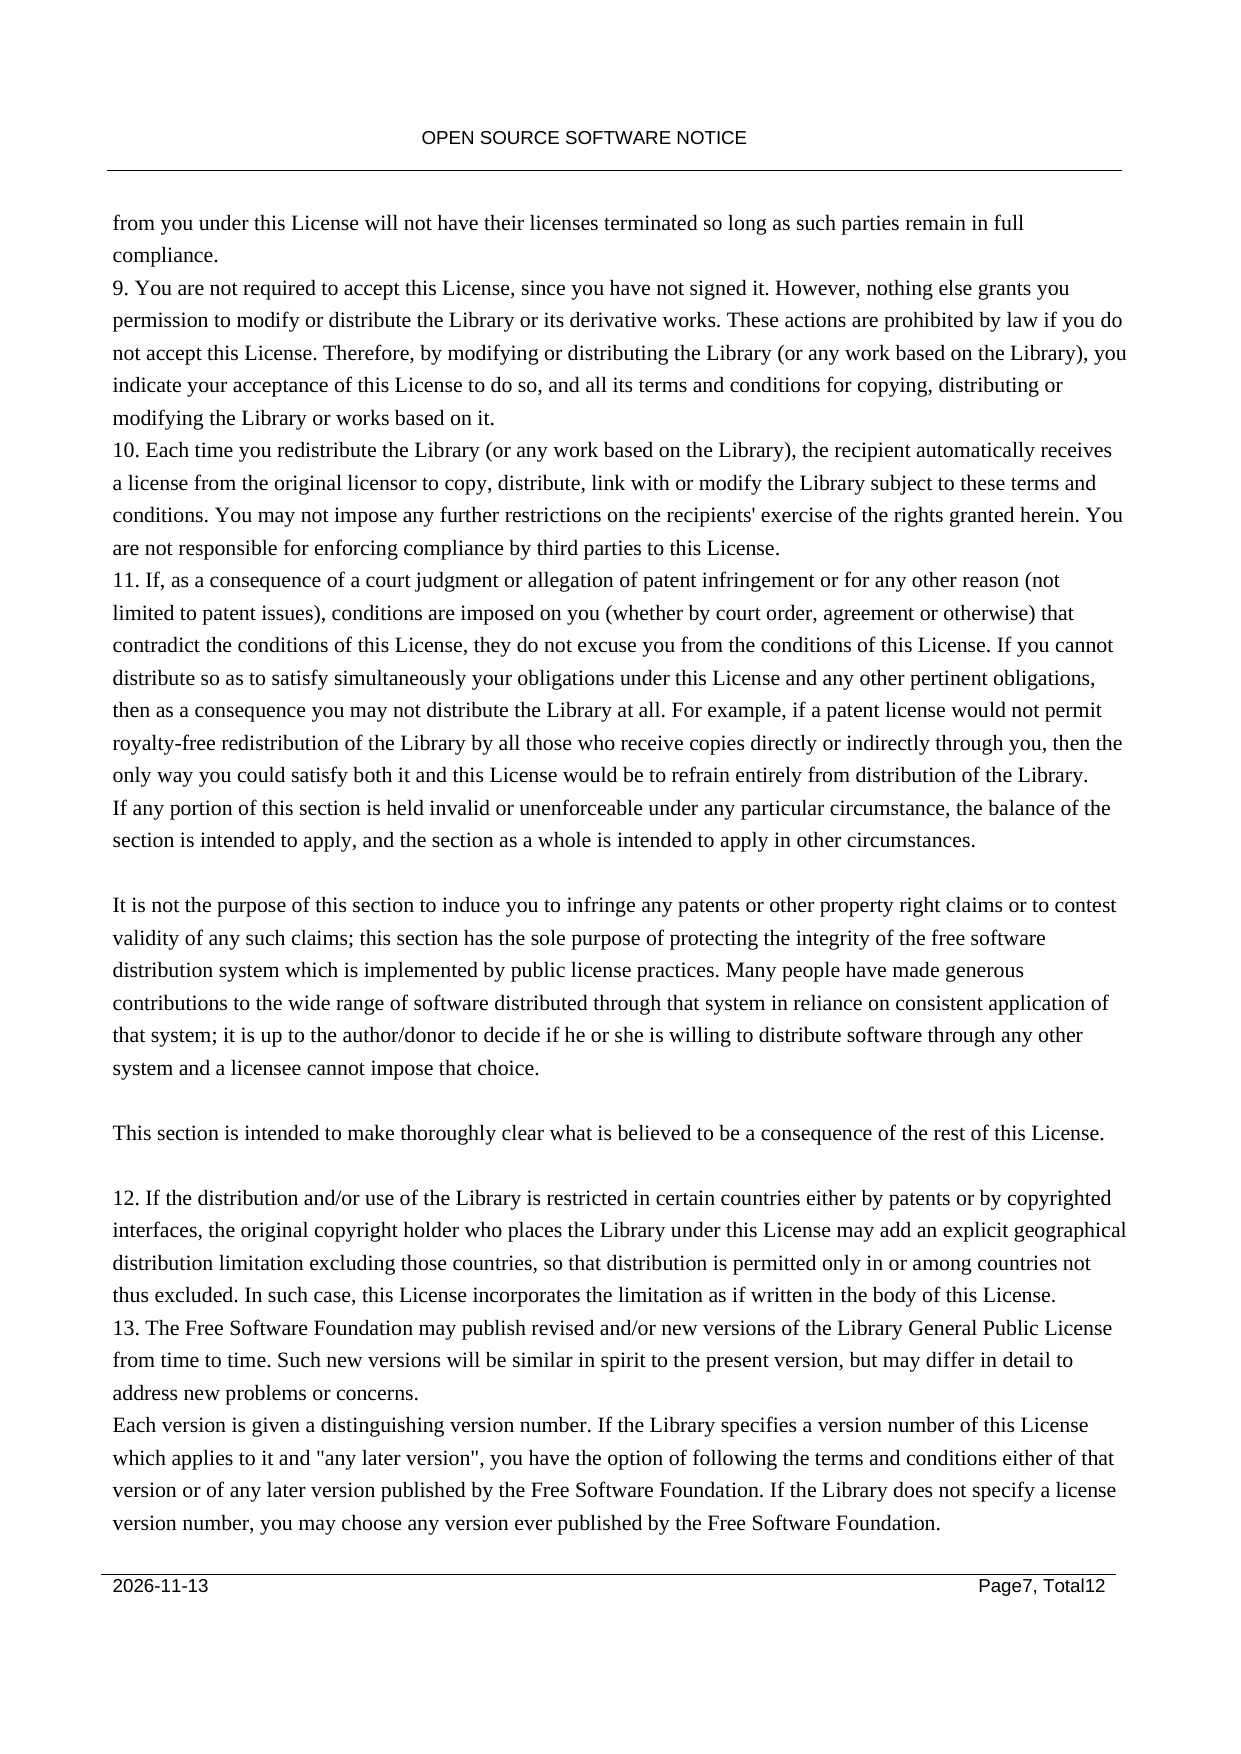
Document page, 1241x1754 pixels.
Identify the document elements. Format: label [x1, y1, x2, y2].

text [112, 206, 1128, 1539]
